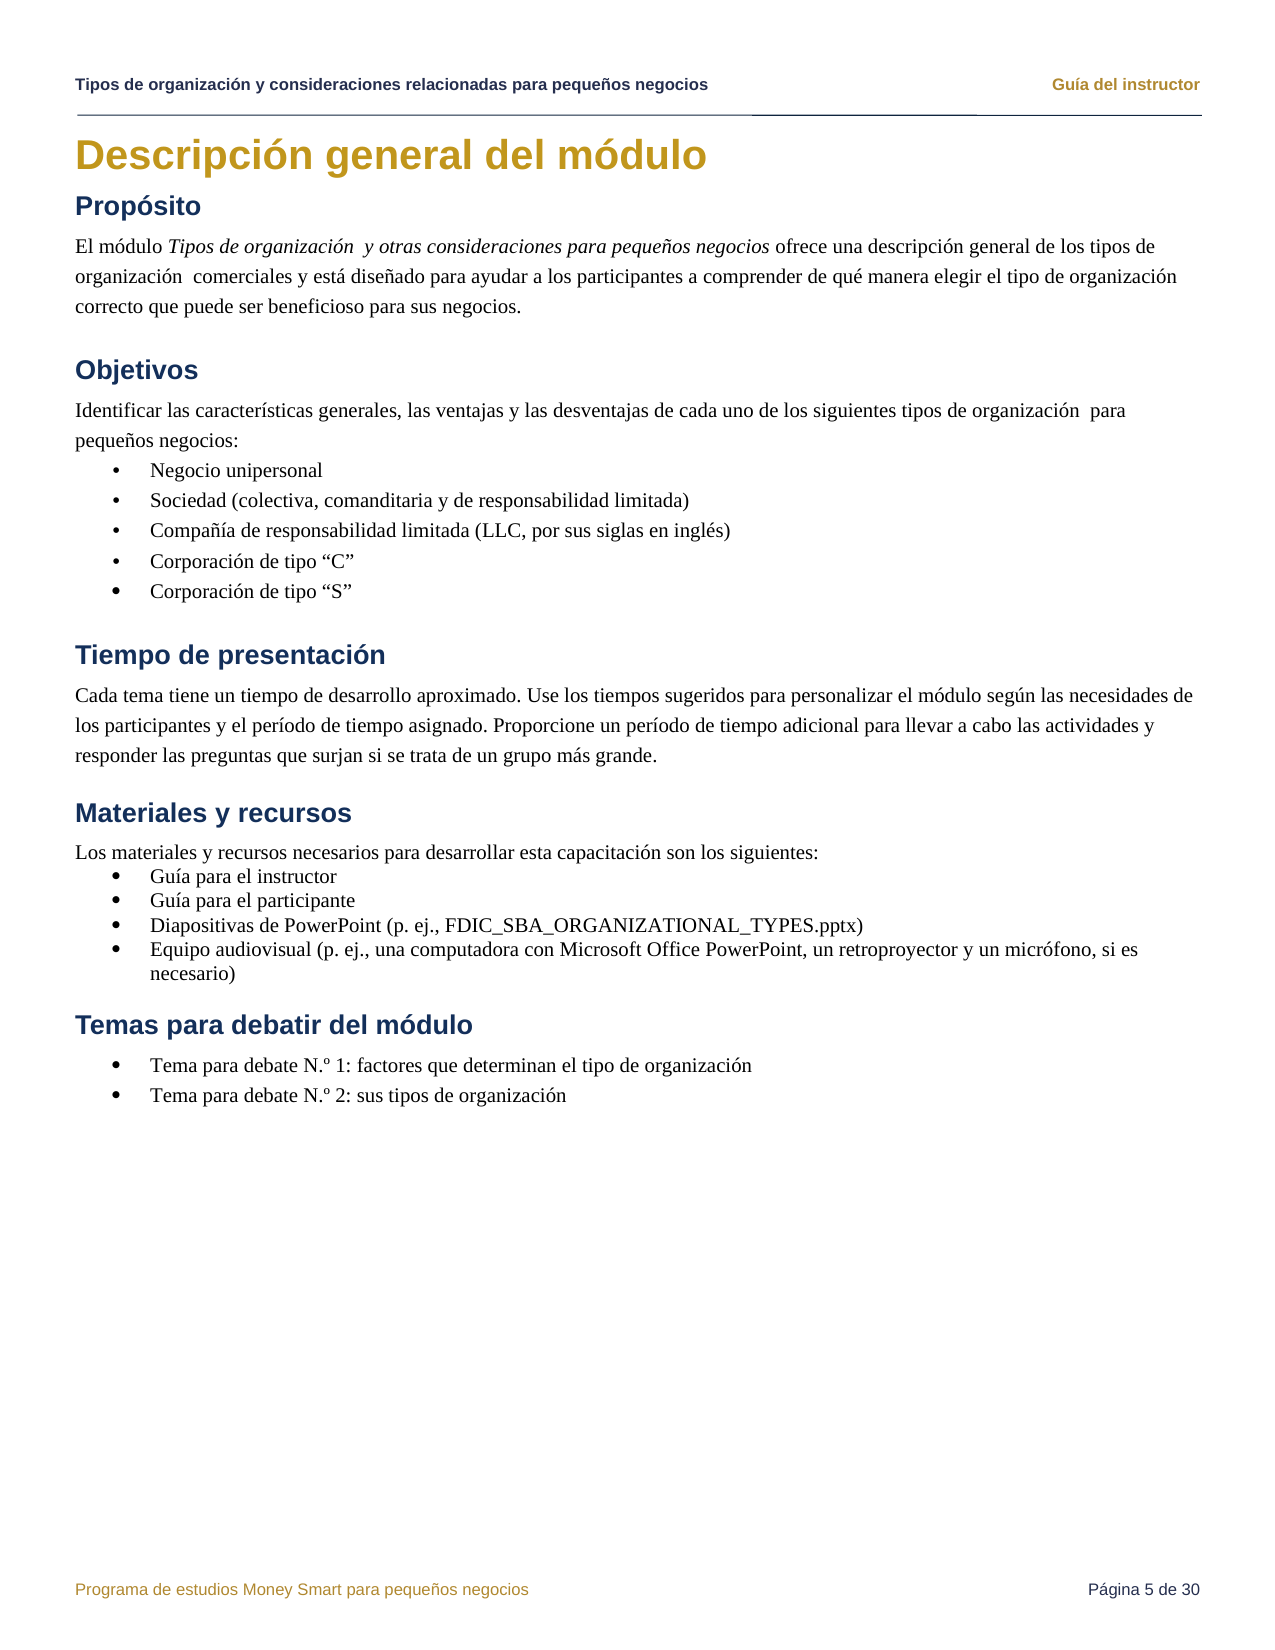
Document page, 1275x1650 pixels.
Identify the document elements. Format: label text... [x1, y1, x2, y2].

list Corporación de tipo “S” [112, 579, 1200, 603]
subtitle Objetivos [75, 354, 1200, 385]
list Guía para el instructor [112, 864, 1200, 888]
list Sociedad (colectiva, comanditaria y de responsabilidad limitada) [112, 488, 1200, 512]
list Tema para debate N.º 2: sus tipos de organización [112, 1082, 1200, 1107]
subtitle Propósito [75, 190, 1200, 222]
subtitle Temas para debatir del módulo [75, 1009, 1200, 1040]
text Cada tema tiene un tiempo de desarrollo aproximado. Use los tiempos sugeridos para personalizar el módulo según las necesidades de los participantes y el período de tiempo asignado. Proporcione un período de tiempo adicional para llevar a cabo las actividades y responder las preguntas que surjan si se trata de un grupo más grande. [75, 682, 1200, 767]
list Negocio unipersonal [112, 458, 1200, 482]
text Tema para debate N.º 1: factores que determinan el tipo de organización [112, 1052, 1200, 1077]
list Guía para el participante [112, 888, 1200, 912]
list Diapositivas de PowerPoint (p. ej., FDIC_SBA_ORGANIZATIONAL_TYPES.pptx) [112, 912, 1200, 937]
subtitle Tiempo de presentación [75, 639, 1200, 670]
list Equipo audiovisual (p. ej., una computadora con Microsoft Office PowerPoint, un retroproyector y un micrófono, si es necesario) [112, 937, 1200, 985]
subtitle Descripción general del módulo [75, 130, 1200, 178]
list Compañía de responsabilidad limitada (LLC, por sus siglas en inglés) [112, 518, 1200, 542]
text El módulo Tipos de organización y otras consideraciones para pequeños negocios ofrece una descripción general de los tipos de organización comerciales y está diseñado para ayudar a los participantes a comprender de qué manera elegir el tipo de organización correcto que puede ser beneficioso para sus negocios. [75, 234, 1200, 318]
text Los materiales y recursos necesarios para desarrollar esta capacitación son los siguientes: [75, 840, 1200, 864]
text Identificar las características generales, las ventajas y las desventajas de cada uno de los siguientes tipos de organización para pequeños negocios: [75, 398, 1200, 452]
list Corporación de tipo “C” [112, 548, 1200, 573]
subtitle Materiales y recursos [75, 797, 1200, 828]
